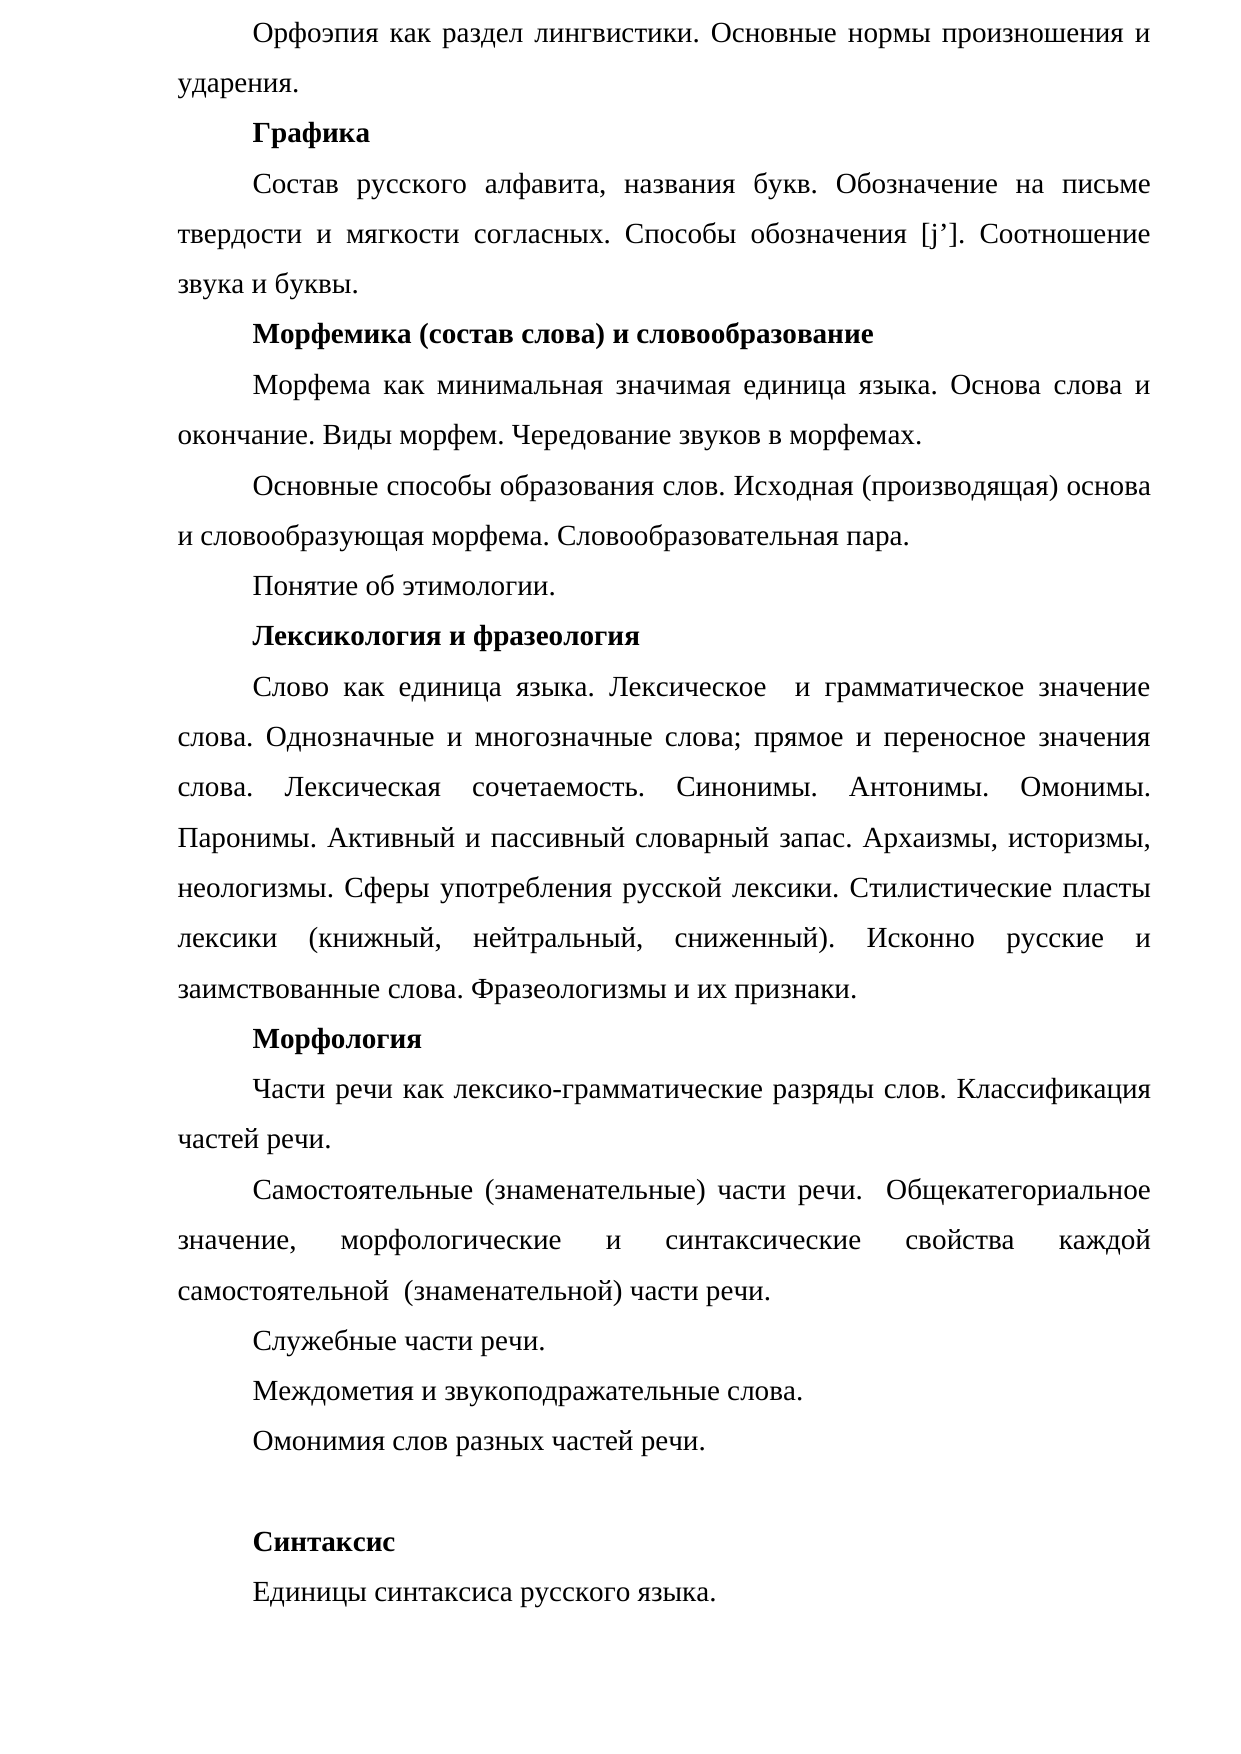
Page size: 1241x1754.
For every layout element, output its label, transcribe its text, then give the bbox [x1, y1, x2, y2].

text Единицы синтаксиса русского языка. [177, 1574, 1152, 1608]
text Синтаксис [177, 1524, 1152, 1558]
text Лексикология и фразеология [177, 618, 1152, 652]
text Основные способы образования слов. Исходная (производящая) основа и словообразующая морфема. Словообразовательная пара. [177, 468, 1152, 551]
text Графика [177, 115, 1152, 149]
text Понятие об этимологии. [177, 568, 1152, 602]
text Самостоятельные (знаменательные) части речи. Общекатегориальное значение, морфологические и синтаксические свойства каждой самостоятельной (знаменательной) части речи. [177, 1172, 1152, 1306]
text Морфема как минимальная значимая единица языка. Основа слова и окончание. Виды морфем. Чередование звуков в морфемах. [177, 367, 1152, 451]
text Состав русского алфавита, названия букв. Обозначение на письме твердости и мягкости согласных. Способы обозначения [j’]. Соотношение звука и буквы. [177, 166, 1152, 300]
text Междометия и звукоподражательные слова. [177, 1373, 1152, 1407]
text Морфология [177, 1021, 1152, 1054]
text Морфемика (состав слова) и словообразование [177, 317, 1152, 350]
text Слово как единица языка. Лексическое и грамматическое значение слова. Однозначные и многозначные слова; прямое и переносное значения слова. Лексическая сочетаемость. Синонимы. Антонимы. Омонимы. Паронимы. Активный и пассивный словарный запас. Архаизмы, историзмы, неологизмы. Сферы употребления русской лексики. Стилистические пласты лексики (книжный, нейтральный, сниженный). Исконно русские и заимствованные слова. Фразеологизмы и их признаки. [177, 669, 1152, 1004]
text Части речи как лексико-грамматические разряды слов. Классификация частей речи. [177, 1071, 1152, 1155]
text Омонимия слов разных частей речи. [177, 1423, 1152, 1457]
text Служебные части речи. [177, 1323, 1152, 1356]
text Орфоэпия как раздел лингвистики. Основные нормы произношения и ударения. [177, 15, 1152, 99]
